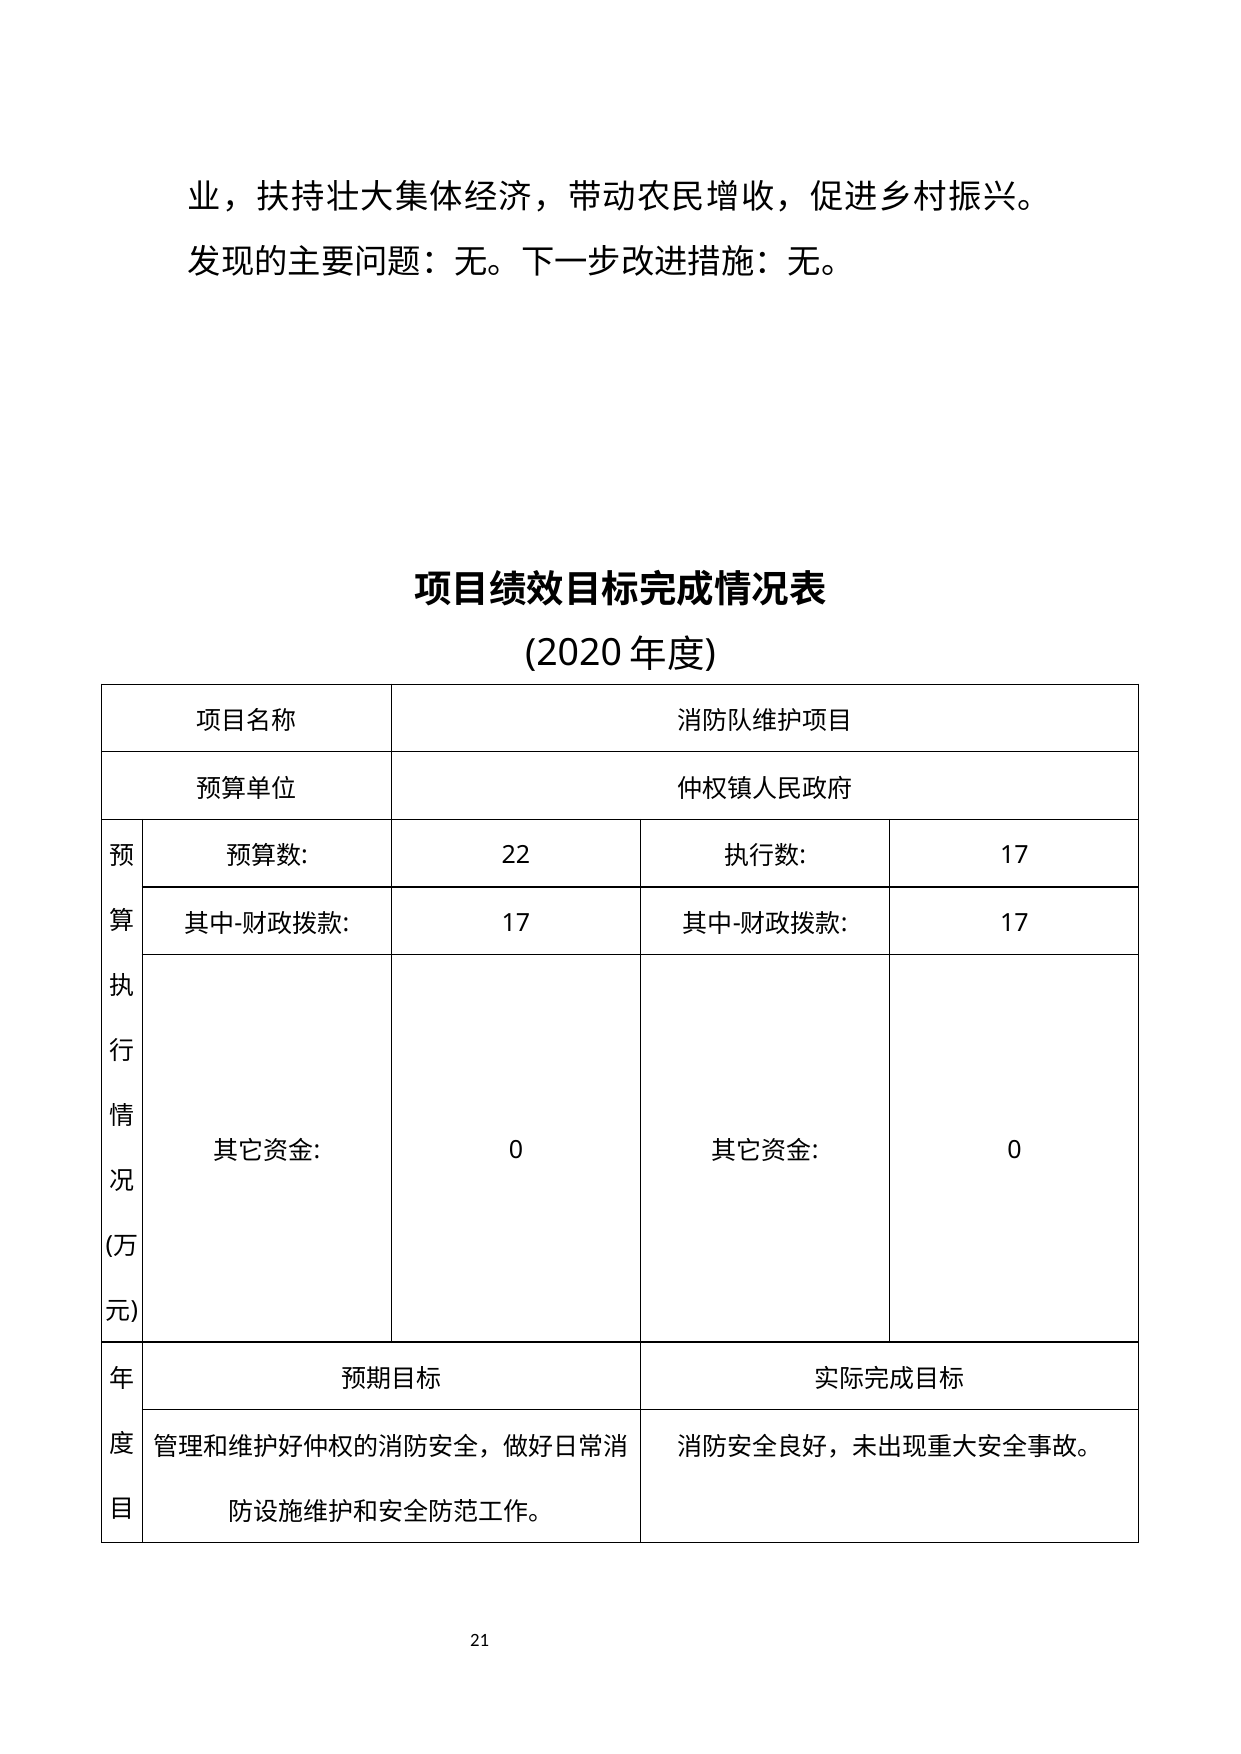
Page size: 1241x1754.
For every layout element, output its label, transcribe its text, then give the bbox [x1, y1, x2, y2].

table_cell 项目名称 [102, 685, 391, 751]
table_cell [143, 1410, 640, 1542]
table_header 项目绩效目标完成情况表 (2020年度) [101, 552, 1139, 683]
table_cell 消防安全良好，未出现重大安全事故。 [641, 1410, 1138, 1542]
table_cell 其它资金: [143, 955, 391, 1341]
table_cell 年度目标完成情况 [102, 1343, 142, 1542]
table_cell 预期目标 [143, 1343, 640, 1409]
table_cell 22 [392, 820, 640, 886]
table_cell 0 [392, 955, 640, 1341]
table_cell 17 [392, 888, 640, 954]
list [187, 162, 1053, 292]
table_cell 0 [890, 955, 1138, 1341]
table_cell 17 [890, 888, 1138, 954]
table_cell 预算单位 [102, 752, 391, 819]
table_cell 其中-财政拨款: [641, 888, 889, 954]
table_cell 其它资金: [641, 955, 889, 1341]
table_cell 消防队维护项目 [392, 685, 1138, 751]
table_cell 17 [890, 820, 1138, 886]
table_cell 其中-财政拨款: [143, 888, 391, 954]
table_cell 实际完成目标 [641, 1343, 1138, 1409]
table_cell 执行数: [641, 820, 889, 886]
table_cell 预算执行情况(万元) [102, 820, 142, 1341]
table_cell 预算数: [143, 820, 391, 886]
table_cell 仲权镇人民政府 [392, 752, 1138, 819]
